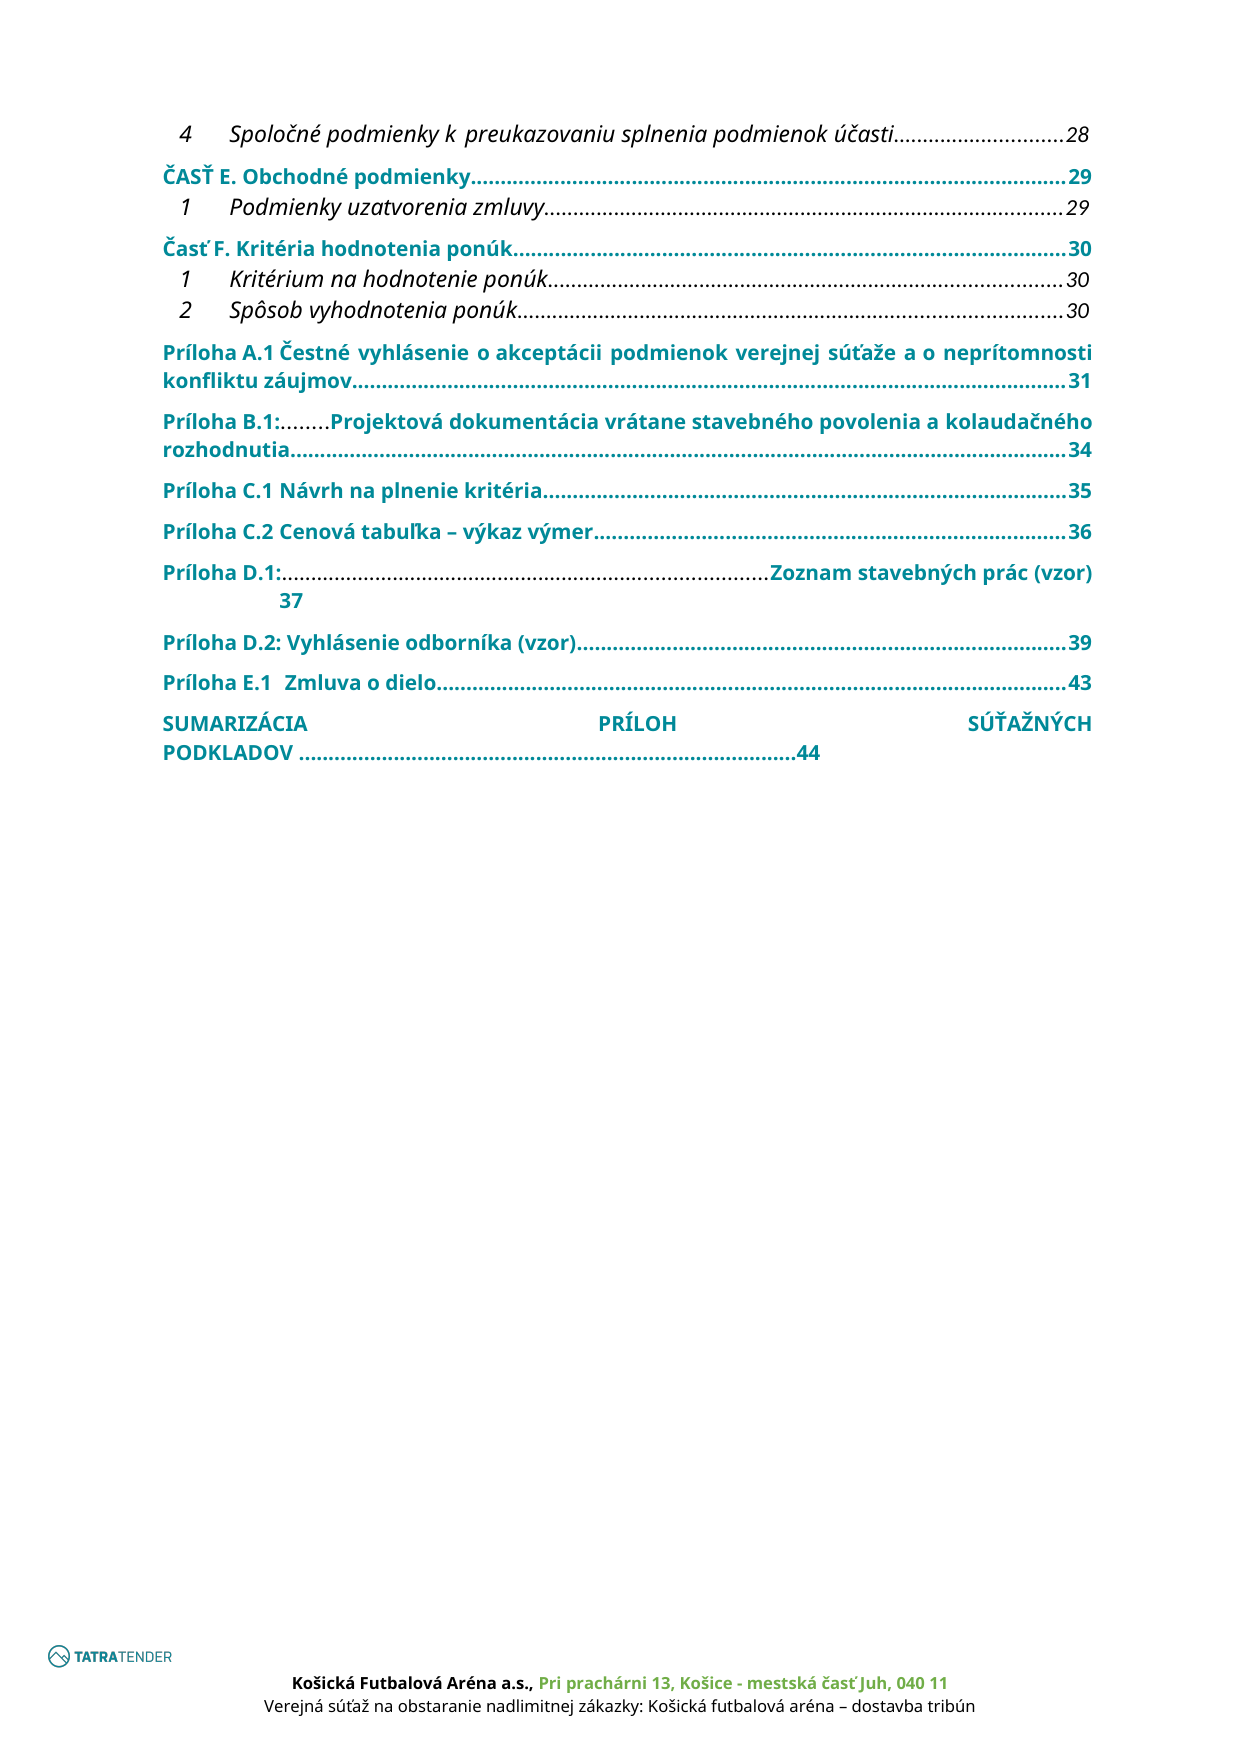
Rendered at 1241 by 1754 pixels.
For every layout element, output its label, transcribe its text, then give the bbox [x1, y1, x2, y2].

text Časť F. Kritéria hodnotenia ponúk 30 [162, 234, 1093, 263]
text Príloha D.2: Vyhlásenie odborníka (vzor) 39 [162, 628, 1093, 656]
text Príloha B.1: Projektová dokumentácia vrátane stavebného povolenia a kolaudačného rozhodnutia 34 [162, 407, 1093, 464]
text 1 Podmienky uzatvorenia zmluvy 29 [179, 190, 1093, 222]
picture [42, 1634, 182, 1677]
text 4 Spoločné podmienky k preukazovaniu splnenia podmienok účasti 28 [179, 118, 1093, 149]
text Príloha E.1 Zmluva o dielo 43 [162, 668, 1093, 697]
text 2 Spôsob vyhodnotenia ponúk 30 [179, 294, 1093, 325]
text SUMARIZÁCIA PRÍLOH SÚŤAŽNÝCH PODKLADOV ....................................................................................44 [162, 709, 1093, 766]
text Príloha A.1 Čestné vyhlásenie o akceptácii podmienok verejnej súťaže a o neprítomnosti konfliktu záujmov 31 [162, 338, 1093, 394]
text Príloha D.1: Zoznam stavebných prác (vzor) 37 [162, 558, 1093, 615]
text Príloha C.2 Cenová tabuľka – výkaz výmer 36 [162, 517, 1093, 546]
text ČASŤ E. Obchodné podmienky 29 [162, 162, 1093, 190]
text 1 Kritérium na hodnotenie ponúk 30 [179, 263, 1093, 294]
text Príloha C.1 Návrh na plnenie kritéria 35 [162, 476, 1093, 505]
